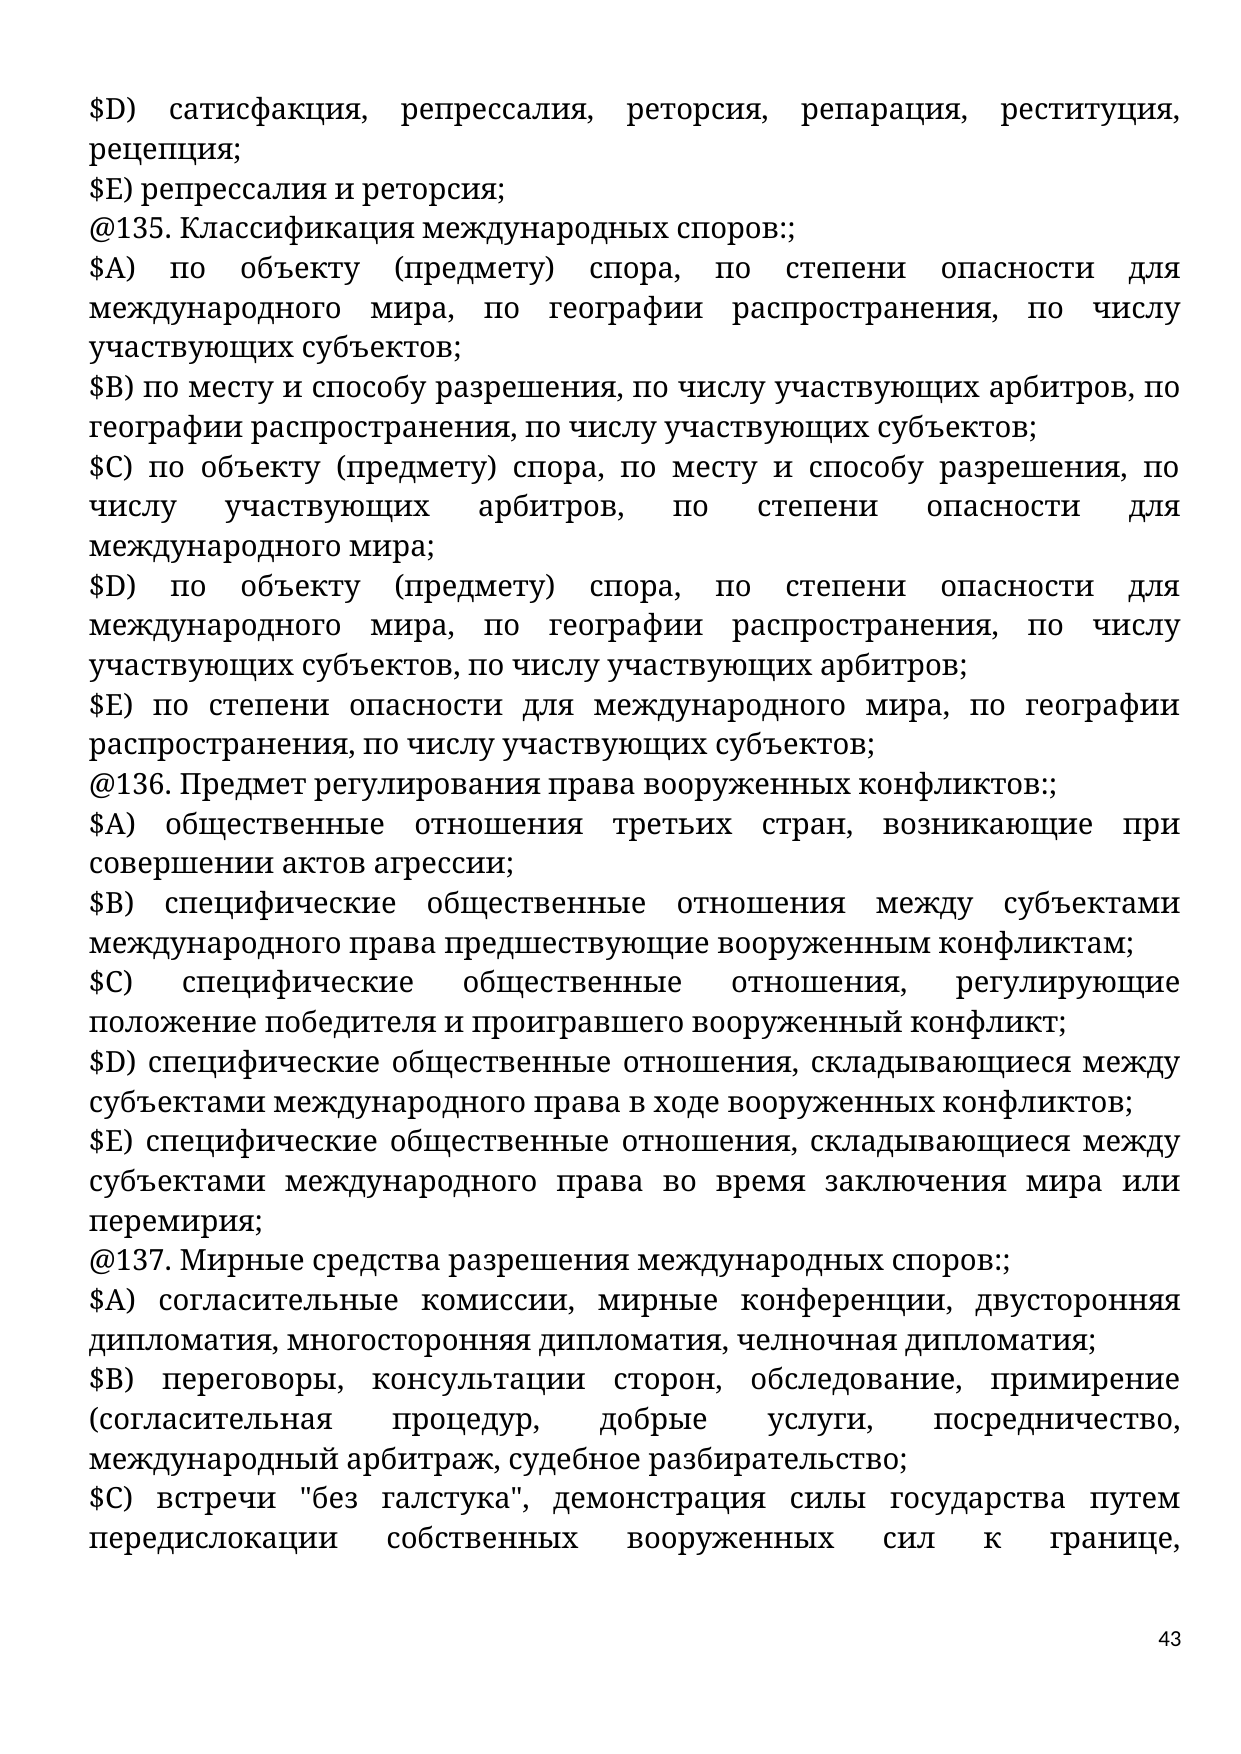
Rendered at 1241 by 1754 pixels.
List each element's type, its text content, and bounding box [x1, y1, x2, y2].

text $E) репрессалия и реторсия; [89, 168, 1181, 208]
text @136. Предмет регулирования права вооруженных конфликтов:; [89, 763, 1181, 803]
text $B) по месту и способу разрешения, по числу участвующих арбитров, по географии распространения, по числу участвующих субъектов; [89, 366, 1181, 446]
text $D) по объекту (предмету) спора, по степени опасности для международного мира, по географии распространения, по числу участвующих субъектов, по числу участвующих арбитров; [89, 565, 1181, 684]
text $C) по объекту (предмету) спора, по месту и способу разрешения, по числу участвующих арбитров, по степени опасности для международного мира; [89, 446, 1181, 565]
text $A) общественные отношения третьих стран, возникающие при совершении актов агрессии; [89, 803, 1181, 882]
text @137. Мирные средства разрешения международных споров:; [89, 1239, 1181, 1279]
text $E) специфические общественные отношения, складывающиеся между субъектами международного права во время заключения мира или перемирия; [89, 1121, 1181, 1239]
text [89, 1478, 1181, 1557]
text $D) сатисфакция, репрессалия, реторсия, репарация, реституция, рецепция; [89, 89, 1181, 168]
text $E) по степени опасности для международного мира, по географии распространения, по числу участвующих субъектов; [89, 684, 1181, 763]
text $B) переговоры, консультации сторон, обследование, примирение (согласительная процедур, добрые услуги, посредничество, международный арбитраж, судебное разбирательство; [89, 1359, 1181, 1478]
text $D) специфические общественные отношения, складывающиеся между субъектами международного права в ходе вооруженных конфликтов; [89, 1041, 1181, 1121]
text $A) по объекту (предмету) спора, по степени опасности для международного мира, по географии распространения, по числу участвующих субъектов; [89, 247, 1181, 366]
text $A) согласительные комиссии, мирные конференции, двусторонняя дипломатия, многосторонняя дипломатия, челночная дипломатия; [89, 1279, 1181, 1359]
text $B) специфические общественные отношения между субъектами международного права предшествующие вооруженным конфликтам; [89, 882, 1181, 962]
text @135. Классификация международных споров:; [89, 208, 1181, 247]
text $C) специфические общественные отношения, регулирующие положение победителя и проигравшего вооруженный конфликт; [89, 962, 1181, 1041]
